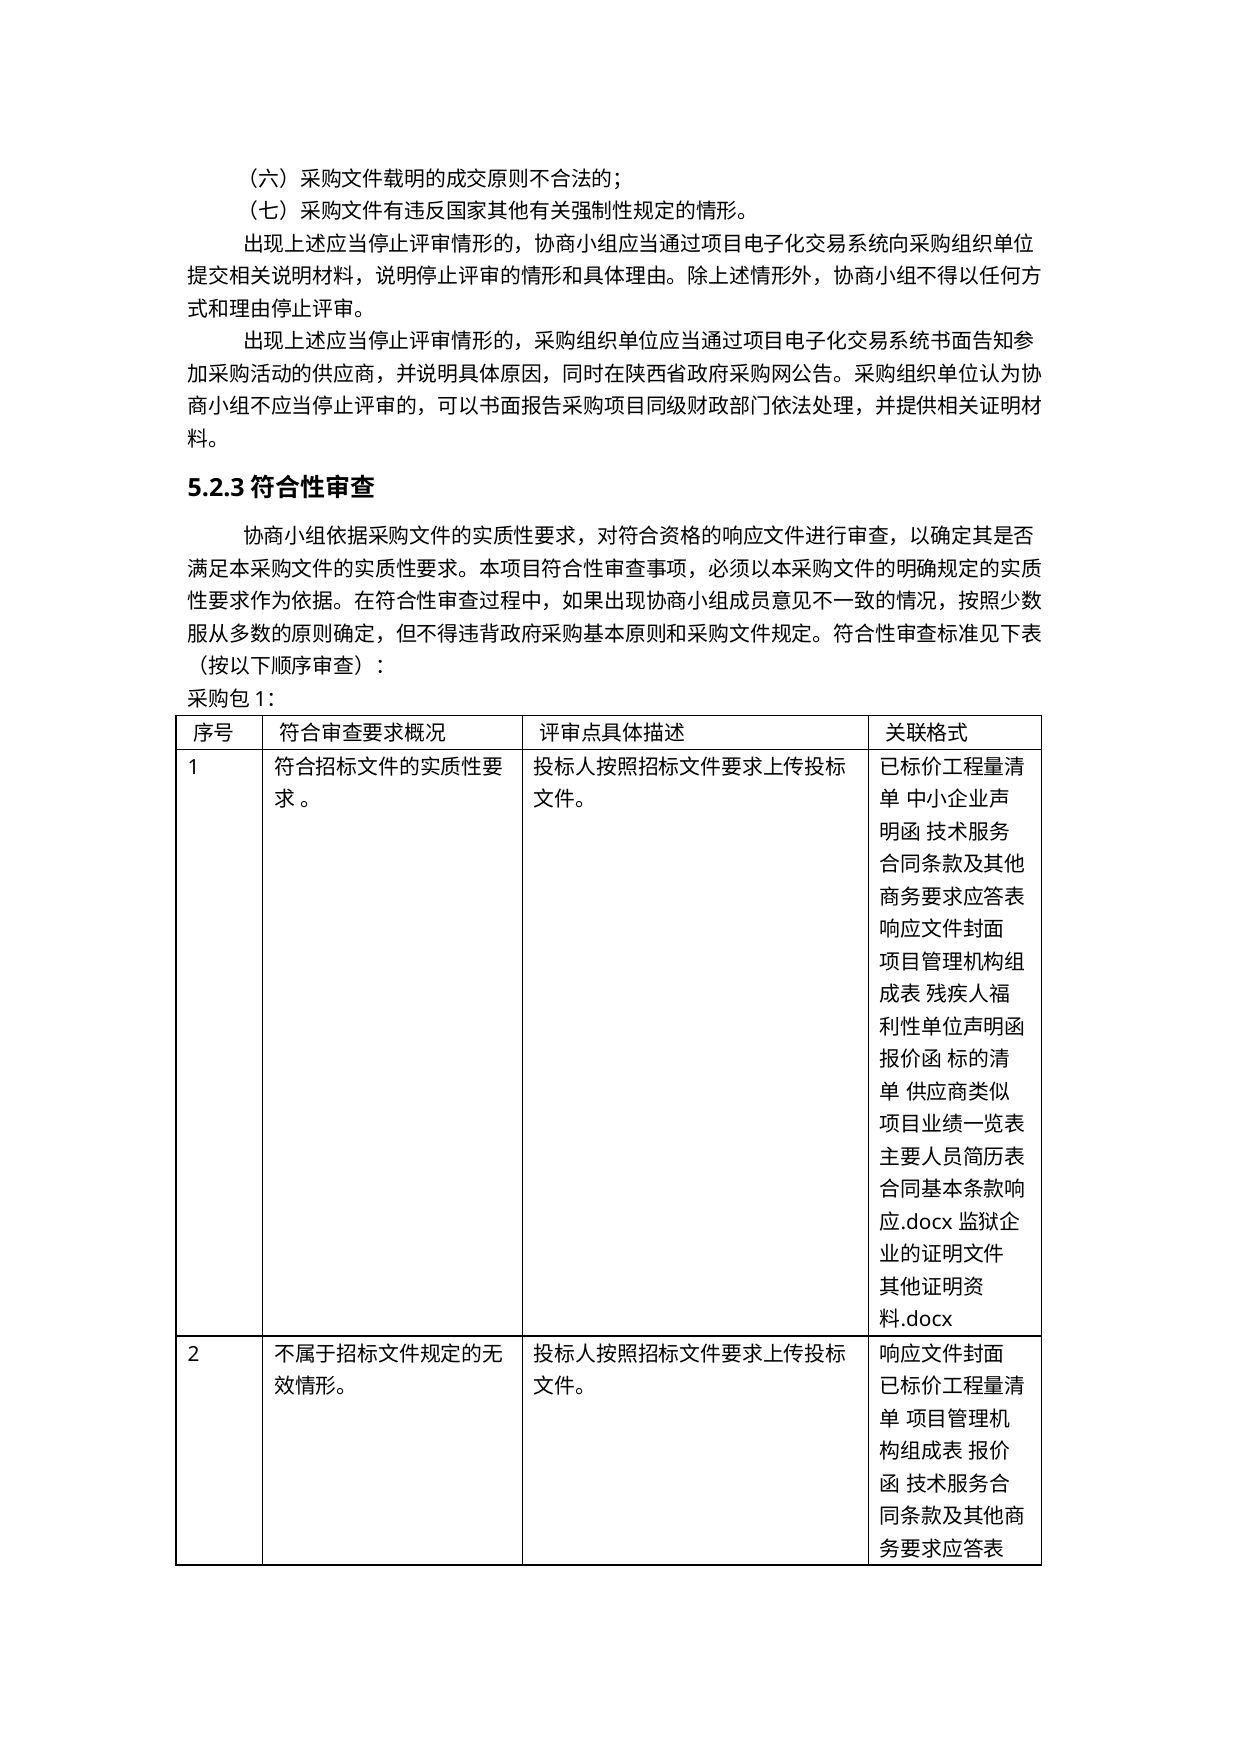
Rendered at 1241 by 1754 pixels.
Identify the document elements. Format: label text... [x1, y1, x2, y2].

text 5.2.3符合性审查 [187, 454, 1053, 519]
table_cell 符合招标文件的实质性要求 。 [263, 750, 522, 1335]
table_header 符合审查要求概况 [263, 716, 522, 748]
table_cell 投标人按照招标文件要求上传投标文件。 [523, 750, 868, 1335]
table_header 序号 [177, 716, 262, 748]
table_cell 2 [177, 1337, 262, 1564]
text 协商小组依据采购文件的实质性要求，对符合资格的响应文件进行审查，以确定其是否满足本采购文件的实质性要求。本项目符合性审查事项，必须以本采购文件的明确规定的实质性要求作为依据。在符合性审查过程中，如果出现协商小组成员意见不一致的情况，按照少数服从多数的原则确定，但不得违背政府采购基本原则和采购文件规定。符合性审查标准见下表（按以下顺序审查）： [187, 519, 1053, 682]
table_header 评审点具体描述 [523, 716, 868, 748]
text 出现上述应当停止评审情形的，协商小组应当通过项目电子化交易系统向采购组织单位提交相关说明材料，说明停止评审的情形和具体理由。除上述情形外，协商小组不得以任何方式和理由停止评审。 [187, 227, 1053, 324]
text （六）采购文件载明的成交原则不合法的； [187, 162, 1053, 194]
table_cell 不属于招标文件规定的无效情形。 [263, 1337, 522, 1564]
table_header 关联格式 [869, 716, 1041, 748]
table_cell 已标价工程量清单 中小企业声明函 技术服务合同条款及其他商务要求应答表 响应文件封面 项目管理机构组成表 残疾人福利性单位声明函 报价函 标的清单 供应商类似项目业绩一览表 主要人员简历表 合同基本条款响应.docx 监狱企业的证明文件 其他证明资料.docx [869, 750, 1041, 1335]
text 采购包1： [187, 682, 1053, 714]
table_cell 1 [177, 750, 262, 1335]
text 出现上述应当停止评审情形的，采购组织单位应当通过项目电子化交易系统书面告知参加采购活动的供应商，并说明具体原因，同时在陕西省政府采购网公告。采购组织单位认为协商小组不应当停止评审的，可以书面报告采购项目同级财政部门依法处理，并提供相关证明材料。 [187, 324, 1053, 454]
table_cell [869, 1337, 1041, 1564]
table_cell 投标人按照招标文件要求上传投标文件。 [523, 1337, 868, 1564]
text （七）采购文件有违反国家其他有关强制性规定的情形。 [187, 194, 1053, 227]
